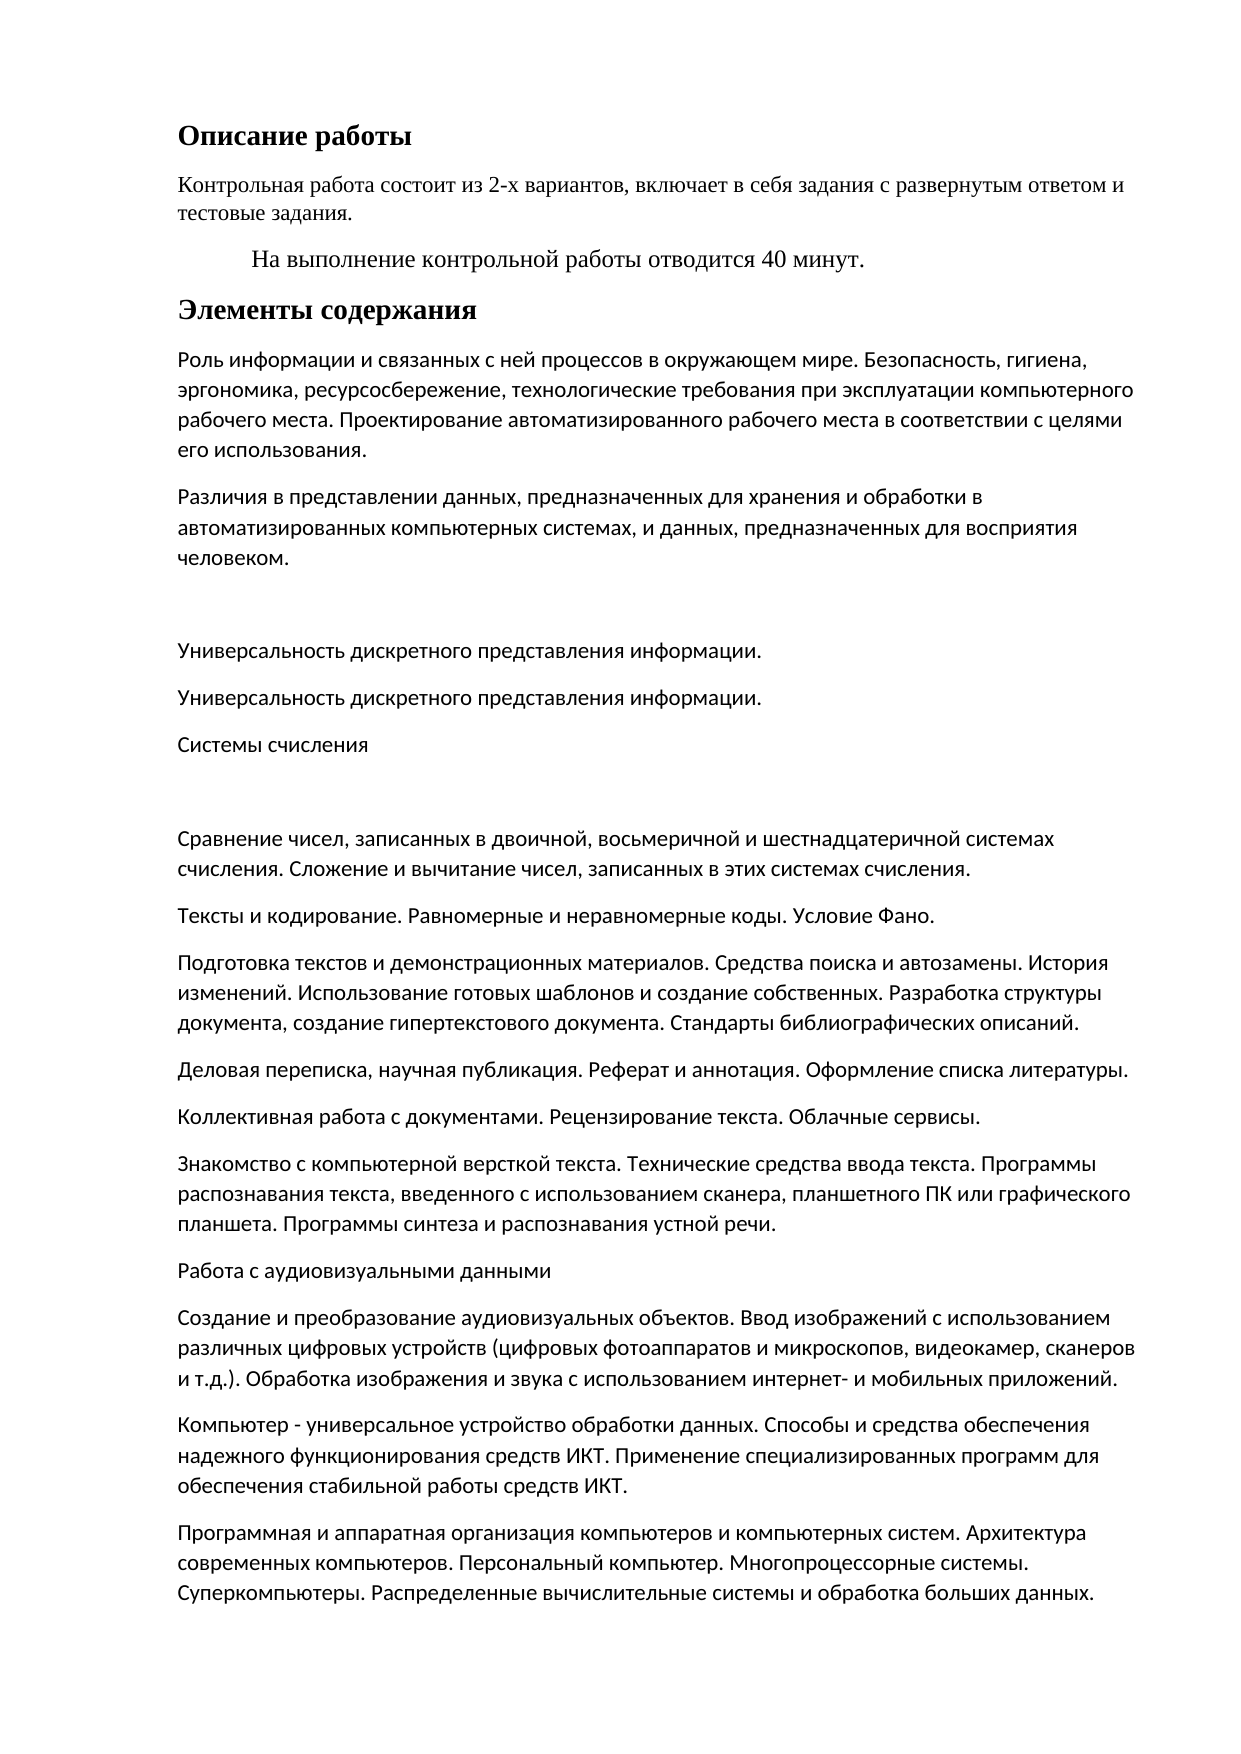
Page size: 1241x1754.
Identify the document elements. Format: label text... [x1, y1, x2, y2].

text Тексты и кодирование. Равномерные и неравномерные коды. Условие Фано. [177, 901, 1152, 929]
text Описание работы [177, 118, 1152, 152]
text Элементы содержания [177, 292, 1152, 326]
text На выполнение контрольной работы отводится 40 минут. [177, 244, 1152, 273]
text Компьютер - универсальное устройство обработки данных. Способы и средства обеспечения надежного функционирования средств ИКТ. Применение специализированных программ для обеспечения стабильной работы средств ИКТ. [177, 1411, 1152, 1499]
text Деловая переписка, научная публикация. Реферат и аннотация. Оформление списка литературы. [177, 1055, 1152, 1083]
text Знакомство с компьютерной версткой текста. Технические средства ввода текста. Программы распознавания текста, введенного с использованием сканера, планшетного ПК или графического планшета. Программы синтеза и распознавания устной речи. [177, 1149, 1152, 1238]
text Роль информации и связанных с ней процессов в окружающем мире. Безопасность, гигиена, эргономика, ресурсосбережение, технологические требования при эксплуатации компьютерного рабочего места. Проектирование автоматизированного рабочего места в соответствии с целями его использования. [177, 345, 1152, 464]
text Создание и преобразование аудиовизуальных объектов. Ввод изображений с использованием различных цифровых устройств (цифровых фотоаппаратов и микроскопов, видеокамер, сканеров и т.д.). Обработка изображения и звука с использованием интернет- и мобильных приложений. [177, 1303, 1152, 1392]
text Системы счисления [177, 730, 1152, 758]
text Работа с аудиовизуальными данными [177, 1256, 1152, 1284]
text Подготовка текстов и демонстрационных материалов. Средства поиска и автозамены. История изменений. Использование готовых шаблонов и создание собственных. Разработка структуры документа, создание гипертекстового документа. Стандарты библиографических описаний. [177, 948, 1152, 1037]
text Коллективная работа с документами. Рецензирование текста. Облачные сервисы. [177, 1102, 1152, 1130]
text Универсальность дискретного представления информации. [177, 637, 1152, 665]
text Универсальность дискретного представления информации. [177, 683, 1152, 712]
text Различия в представлении данных, предназначенных для хранения и обработки в автоматизированных компьютерных системах, и данных, предназначенных для восприятия человеком. [177, 482, 1152, 571]
text Сравнение чисел, записанных в двоичной, восьмеричной и шестнадцатеричной системах счисления. Сложение и вычитание чисел, записанных в этих системах счисления. [177, 824, 1152, 882]
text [177, 1518, 1152, 1606]
text Контрольная работа состоит из 2-х вариантов, включает в себя задания с развернутым ответом и тестовые задания. [177, 171, 1152, 226]
